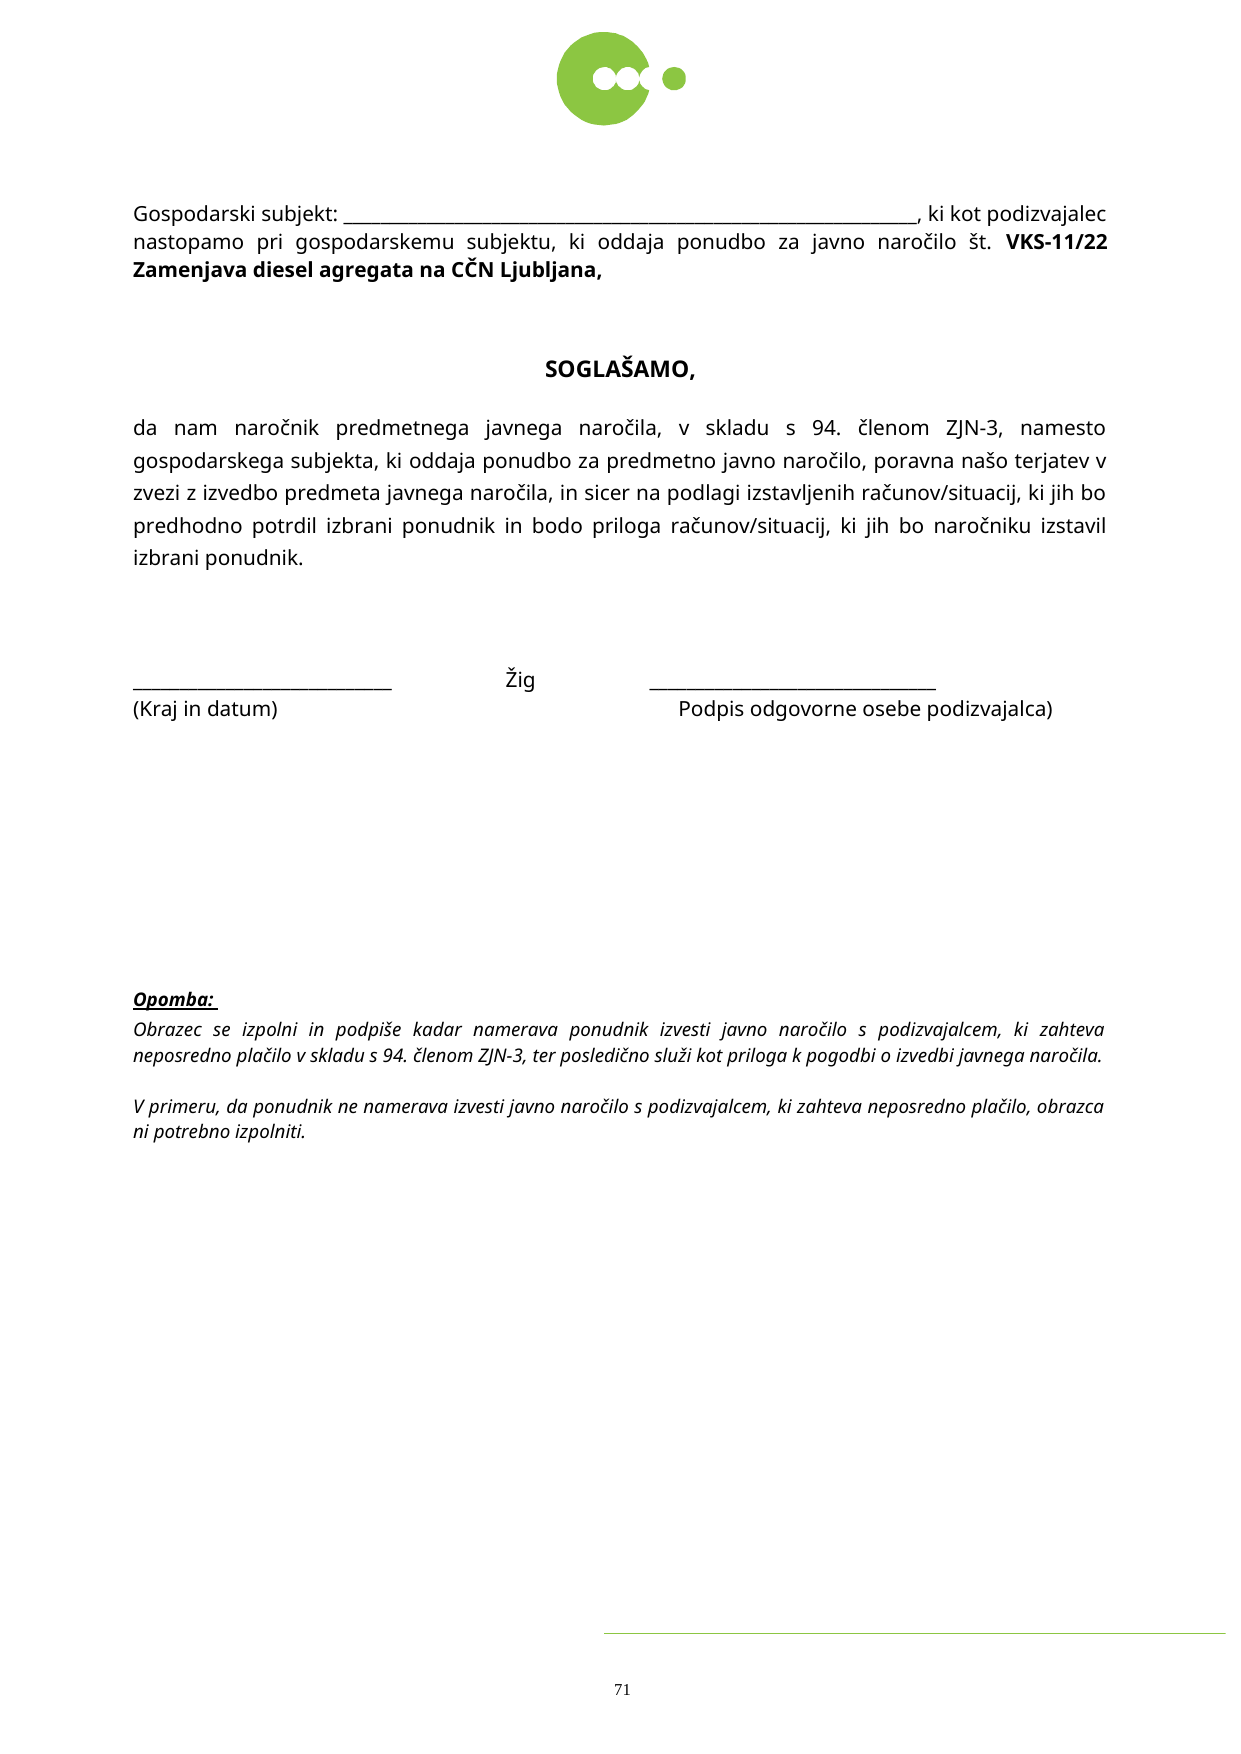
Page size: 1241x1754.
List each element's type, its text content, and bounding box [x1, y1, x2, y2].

text SOGLAŠAMO, [133, 353, 1107, 385]
text da nam naročnik predmetnega javnega naročila, v skladu s 94. členom ZJN-3, namesto gospodarskega subjekta, ki oddaja ponudbo za predmetno javno naročilo, poravna našo terjatev v zvezi z izvedbo predmeta javnega naročila, in sicer na podlagi izstavljenih računov/situacij, ki jih bo predhodno potrdil izbrani ponudnik in bodo priloga računov/situacij, ki jih bo naročniku izstavil izbrani ponudnik. [133, 413, 1107, 572]
text Obrazec se izpolni in podpiše kadar namerava ponudnik izvesti javno naročilo s podizvajalcem, ki zahteva neposredno plačilo v skladu s 94. členom ZJN-3, ter posledično služi kot priloga k pogodbi o izvedbi javnega naročila. [133, 1016, 1107, 1067]
text Opomba: [133, 987, 1107, 1012]
text (Kraj in datum) Podpis odgovorne osebe podizvajalca) [133, 694, 1107, 722]
text Gospodarski subjekt: ______________________________________________________________, ki kot podizvajalec nastopamo pri gospodarskemu subjektu, ki oddaja ponudbo za javno naročilo št. VKS-11/22 Zamenjava diesel agregata na CČN Ljubljana, [133, 199, 1107, 284]
text ____________________________ Žig _______________________________ [133, 665, 1107, 694]
text V primeru, da ponudnik ne namerava izvesti javno naročilo s podizvajalcem, ki zahteva neposredno plačilo, obrazca ni potrebno izpolniti. [133, 1093, 1107, 1144]
